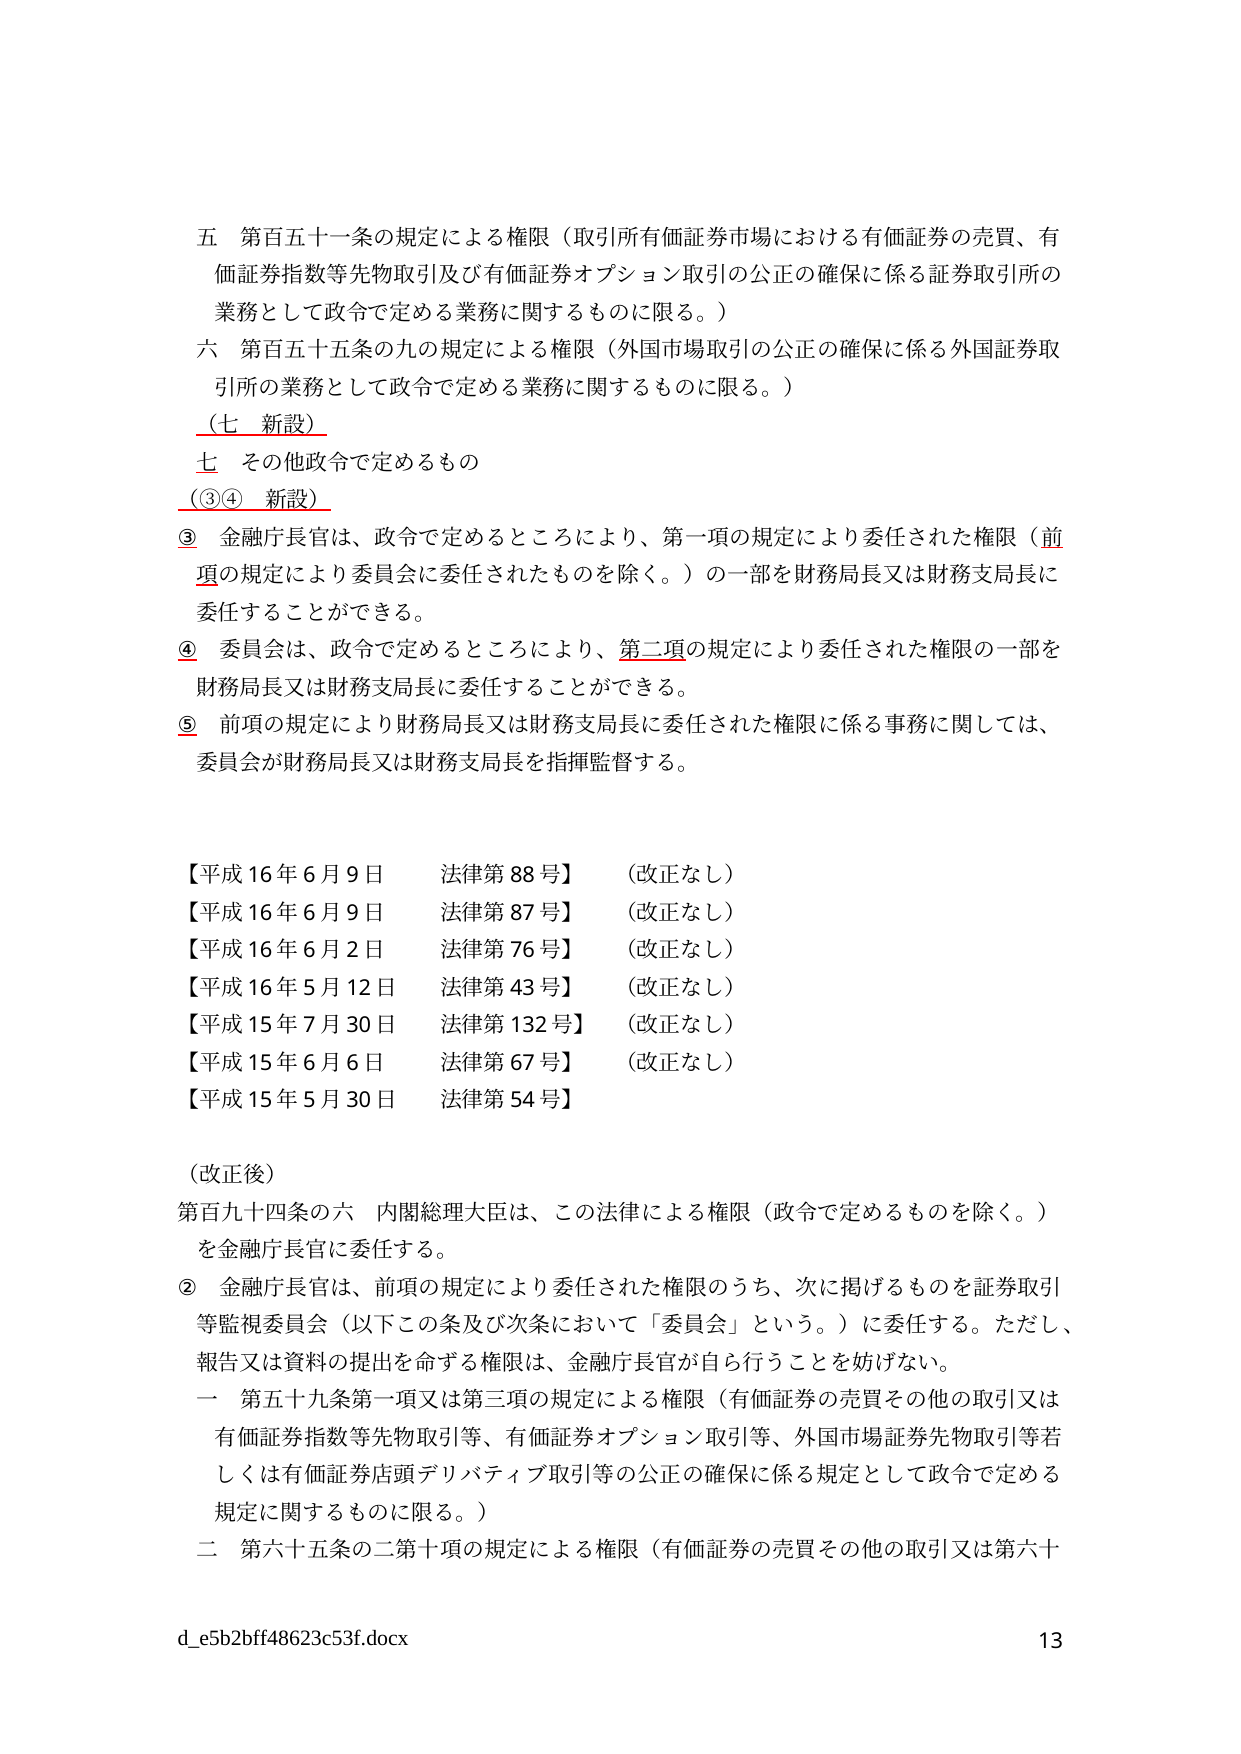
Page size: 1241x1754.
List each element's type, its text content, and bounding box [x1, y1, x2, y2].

text 【平成16年6月9日 法律第87号】 （改正なし） [177, 892, 1063, 929]
text 一 第五十九条第一項又は第三項の規定による権限（有価証券の売買その他の取引又は有価証券指数等先物取引等、有価証券オプション取引等、外国市場証券先物取引等若しくは有価証券店頭デリバティブ取引等の公正の確保に係る規定として政令で定める規定に関するものに限る。） [196, 1379, 1063, 1529]
text 【平成16年6月2日 法律第76号】 （改正なし） [177, 929, 1063, 967]
text 【平成15年5月30日 法律第54号】 [177, 1079, 1063, 1117]
text 【平成16年5月12日 法律第43号】 （改正なし） [177, 967, 1063, 1004]
text （改正後） [177, 1154, 1063, 1192]
text 【平成15年6月6日 法律第67号】 （改正なし） [177, 1042, 1063, 1079]
text ④ 委員会は、政令で定めるところにより、第二項の規定により委任された権限の一部を財務局長又は財務支局長に委任することができる。 [177, 629, 1063, 704]
text （③④ 新設） [177, 479, 1063, 517]
text ② 金融庁長官は、前項の規定により委任された権限のうち、次に掲げるものを証券取引等監視委員会（以下この条及び次条において「委員会」という。）に委任する。ただし、報告又は資料の提出を命ずる権限は、金融庁長官が自ら行うことを妨げない。 [177, 1267, 1063, 1379]
text 七 その他政令で定めるもの [196, 442, 1063, 479]
text 第百九十四条の六 内閣総理大臣は、この法律による権限（政令で定めるものを除く。）を金融庁長官に委任する。 [177, 1192, 1063, 1267]
text ⑤ 前項の規定により財務局長又は財務支局長に委任された権限に係る事務に関しては、委員会が財務局長又は財務支局長を指揮監督する。 [177, 704, 1063, 779]
text 【平成16年6月9日 法律第88号】 （改正なし） [177, 854, 1063, 892]
text ③ 金融庁長官は、政令で定めるところにより、第一項の規定により委任された権限（前項の規定により委員会に委任されたものを除く。）の一部を財務局長又は財務支局長に委任することができる。 [177, 517, 1063, 629]
text 五 第百五十一条の規定による権限（取引所有価証券市場における有価証券の売買、有価証券指数等先物取引及び有価証券オプション取引の公正の確保に係る証券取引所の業務として政令で定める業務に関するものに限る。） [196, 217, 1063, 329]
text 【平成15年7月30日 法律第132号】 （改正なし） [177, 1004, 1063, 1042]
text 六 第百五十五条の九の規定による権限（外国市場取引の公正の確保に係る外国証券取引所の業務として政令で定める業務に関するものに限る。） [196, 329, 1063, 404]
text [196, 1529, 1063, 1567]
text （七 新設） [196, 404, 1063, 442]
